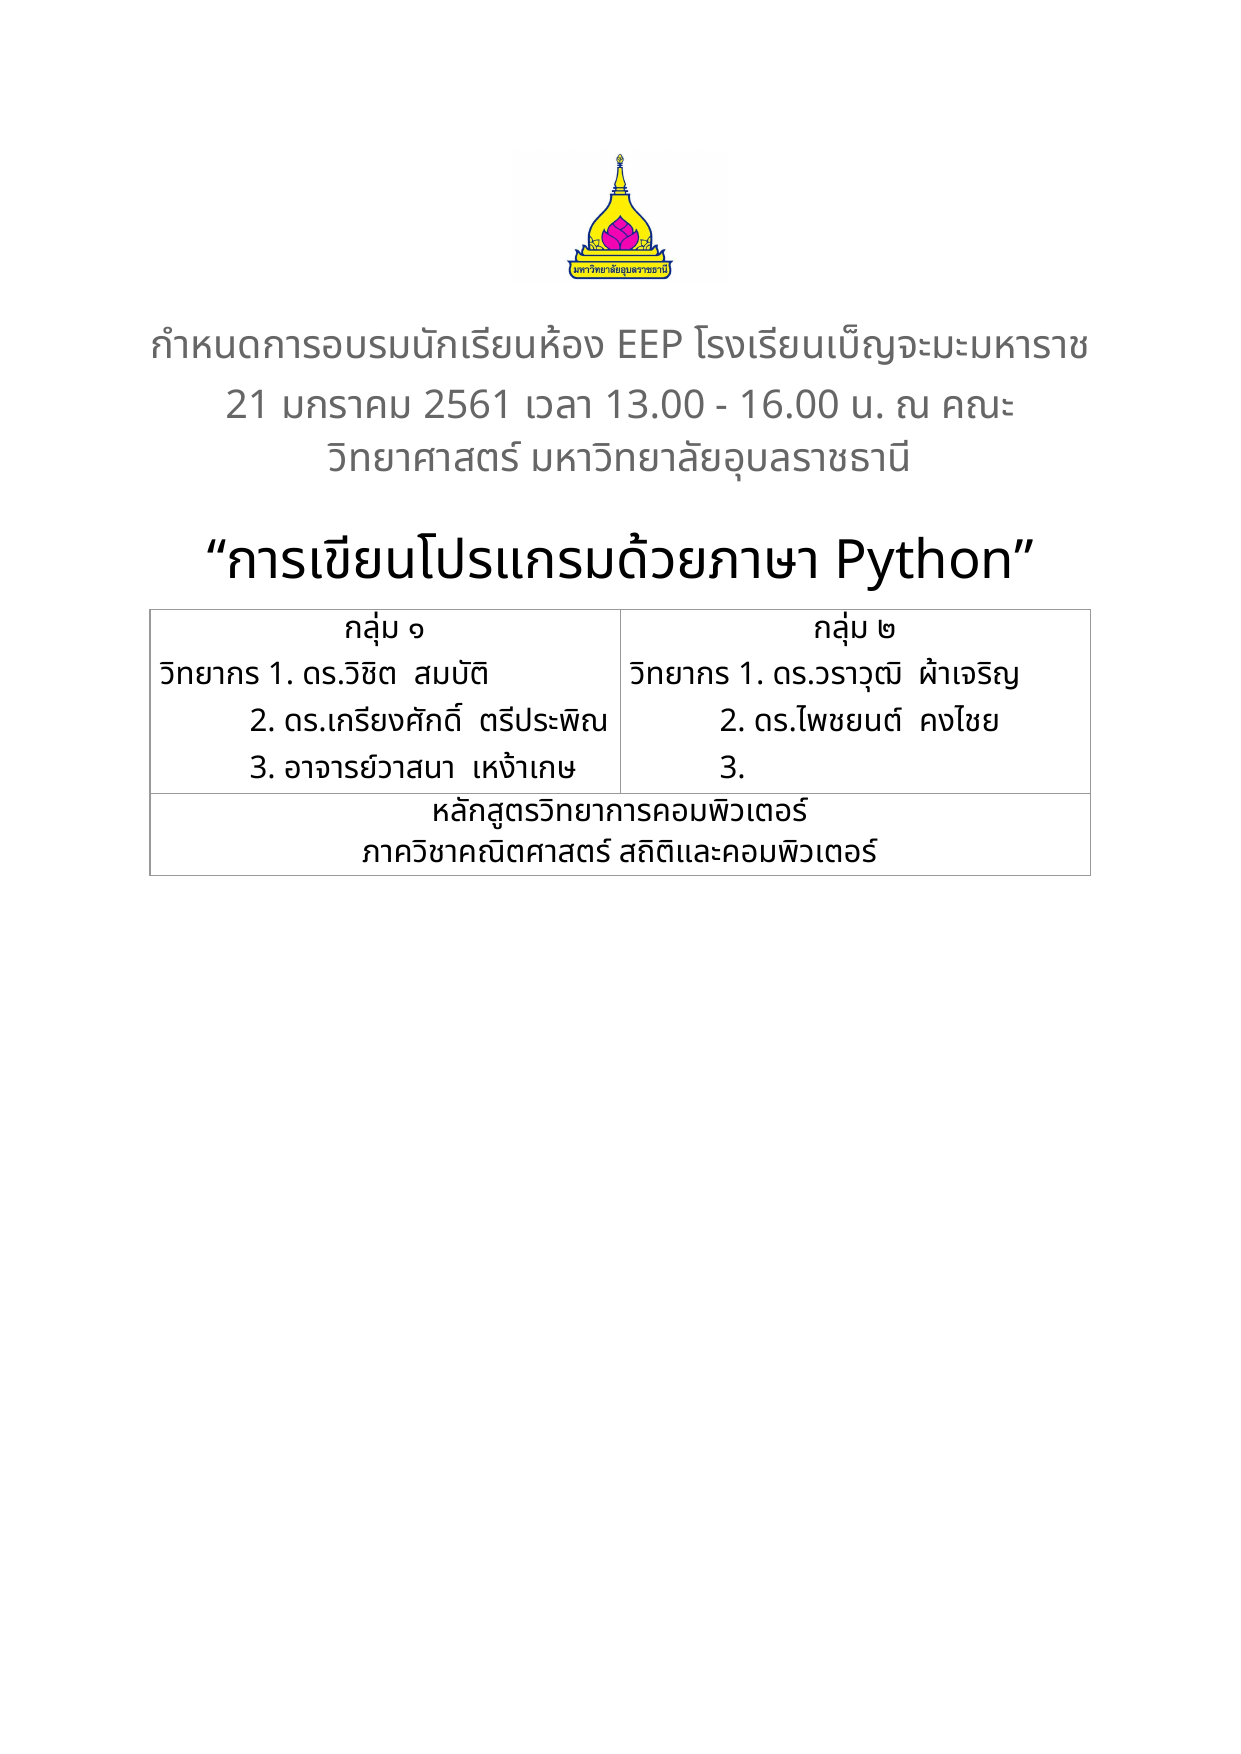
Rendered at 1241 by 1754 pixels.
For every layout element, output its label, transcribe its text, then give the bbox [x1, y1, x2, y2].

picture [512, 150, 728, 284]
table_header กลุ่ม ๒ วิทยากร 1. ดร.วราวุฒิ ผ้าเจริญ 2. ดร.ไพชยนต์ คงไชย 3. [621, 610, 1090, 792]
subtitle กำหนดการอบรมนักเรียนห้อง EEP โรงเรียนเบ็ญจะมะมหาราช [150, 316, 1090, 376]
table_cell หลักสูตรวิทยาการคอมพิวเตอร์ ภาควิชาคณิตศาสตร์ สถิติและคอมพิวเตอร์ [151, 794, 1090, 875]
title “การเขียนโปรแกรมด้วยภาษา Python” [150, 521, 1090, 603]
table_header กลุ่ม ๑ วิทยากร 1. ดร.วิชิต สมบัติ 2. ดร.เกรียงศักดิ์ ตรีประพิณ 3. อาจารย์วาสนา เหง้าเกษ [151, 610, 620, 792]
subtitle 21 มกราคม 2561 เวลา 13.00 - 16.00 น. ณ คณะวิทยาศาสตร์ มหาวิทยาลัยอุบลราชธานี [150, 376, 1090, 488]
